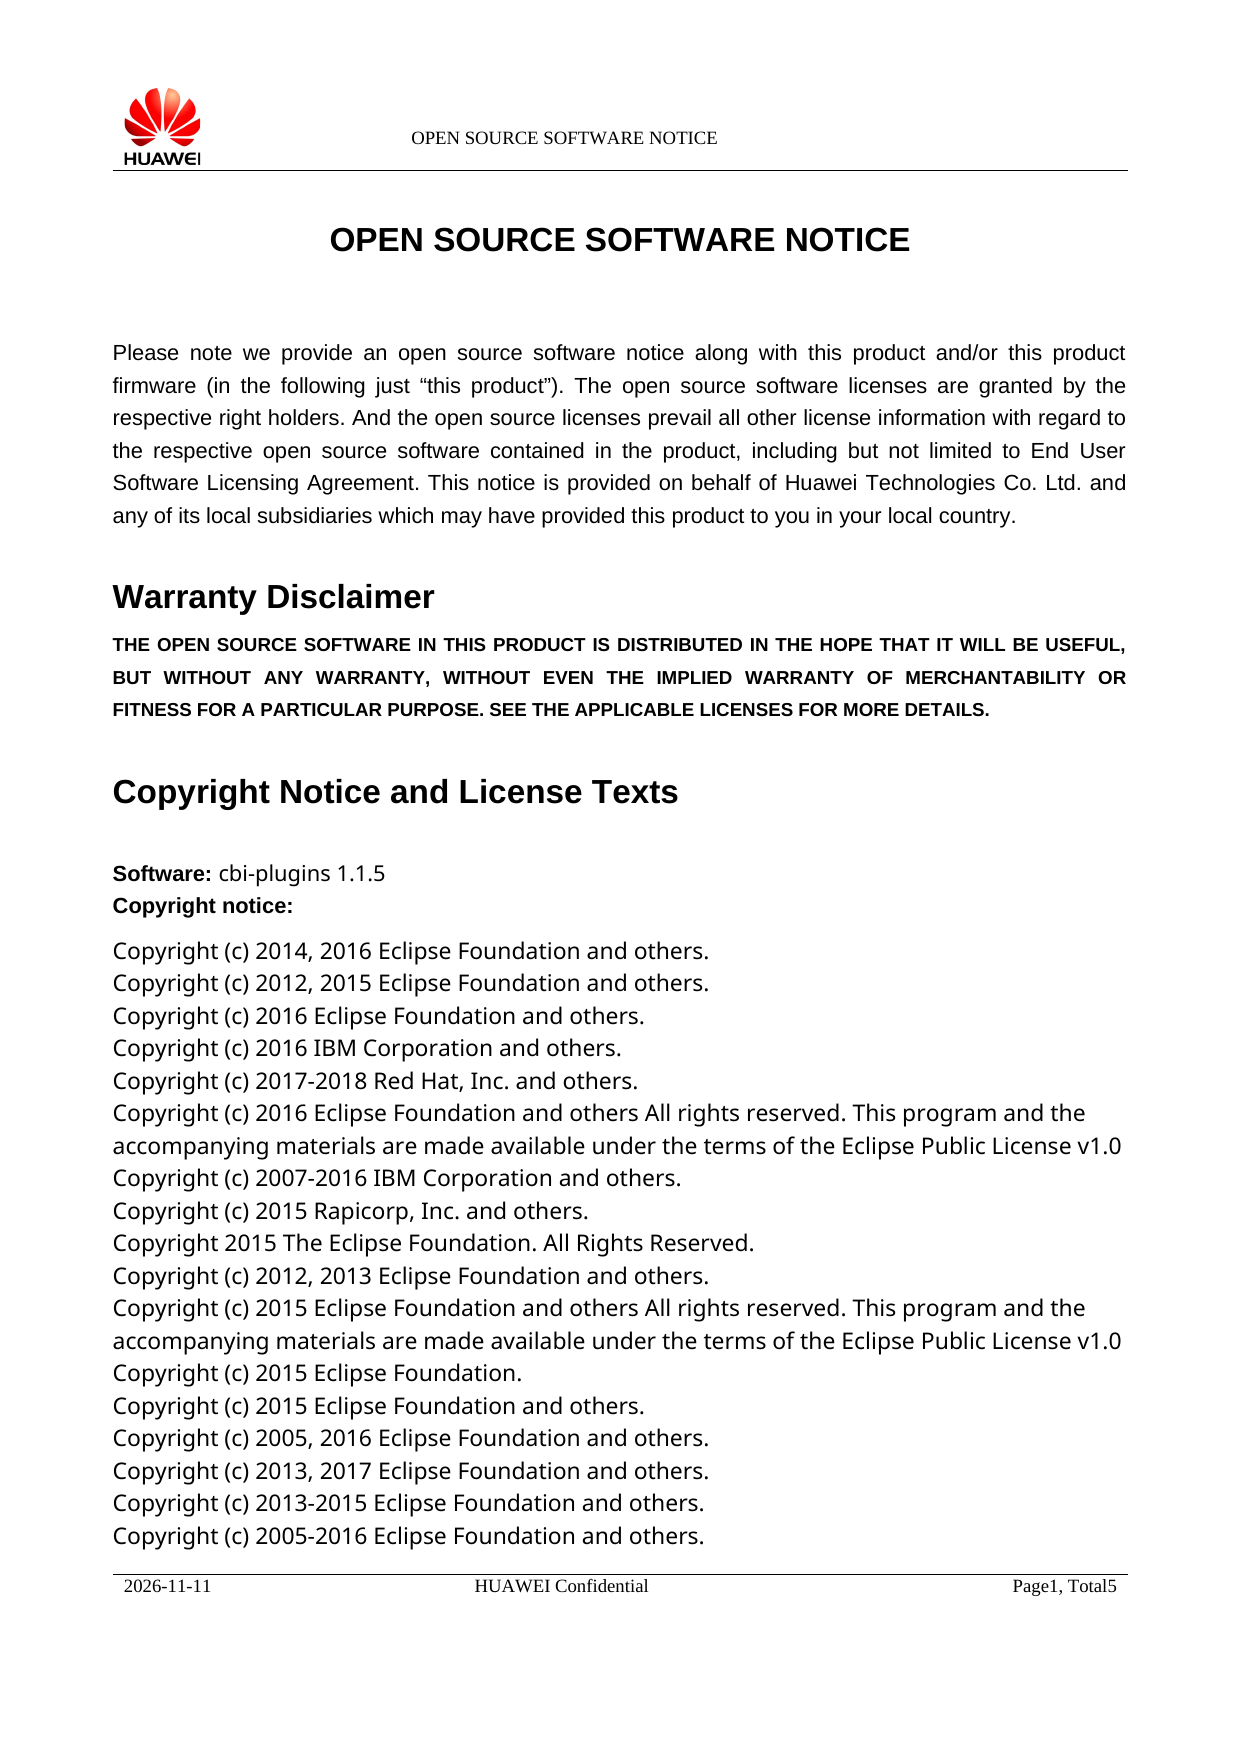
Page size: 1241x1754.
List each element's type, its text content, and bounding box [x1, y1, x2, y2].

text Please note we provide an open source software notice along with this product and/or this product firmware (in the following just “this product”). The open source software licenses are granted by the respective right holders. And the open source licenses prevail all other license information with regard to the respective open source software contained in the product, including but not limited to End User Software Licensing Agreement. This notice is provided on behalf of Huawei Technologies Co. Ltd. and any of its local subsidiaries which may have provided this product to you in your local country. [112, 336, 1128, 531]
text The open source software in this product is distributed in the hope that it will be useful, but WITHOUT ANY WARRANTY, without even the implied warranty of MERCHANTABILITY or FITNESS FOR A PARTICULAR PURPOSE. See the applicable licenses for more details. [112, 629, 1128, 726]
text OPEN SOURCE SOFTWARE NOTICE [112, 206, 1128, 271]
text Warranty Disclaimer [112, 564, 1128, 629]
title Software: cbi-plugins 1.1.5 [112, 856, 1128, 889]
text Copyright Notice and License Texts [112, 759, 1128, 824]
text Copyright notice: [112, 889, 1128, 921]
picture [124, 88, 201, 165]
